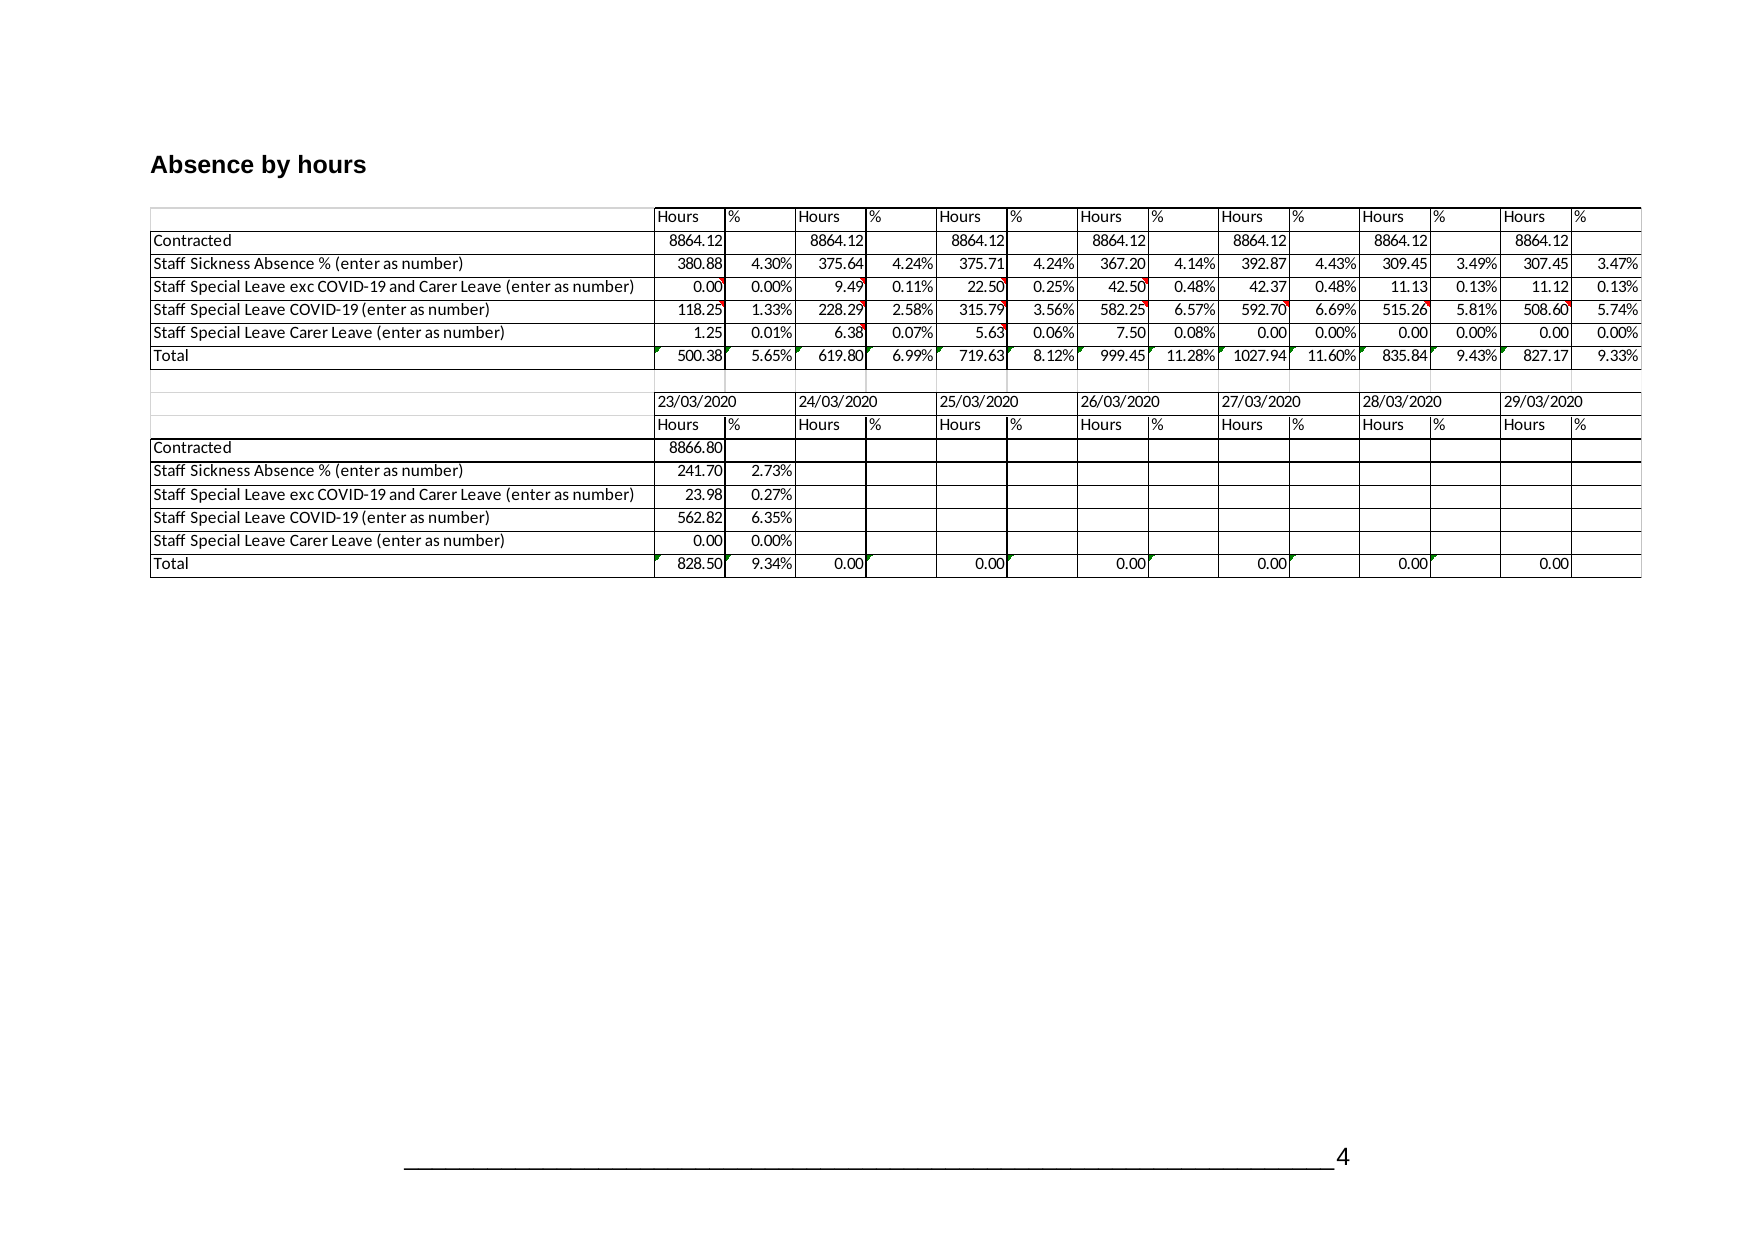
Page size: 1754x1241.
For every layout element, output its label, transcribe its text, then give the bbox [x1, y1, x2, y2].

text Absence by hours [150, 150, 1585, 179]
